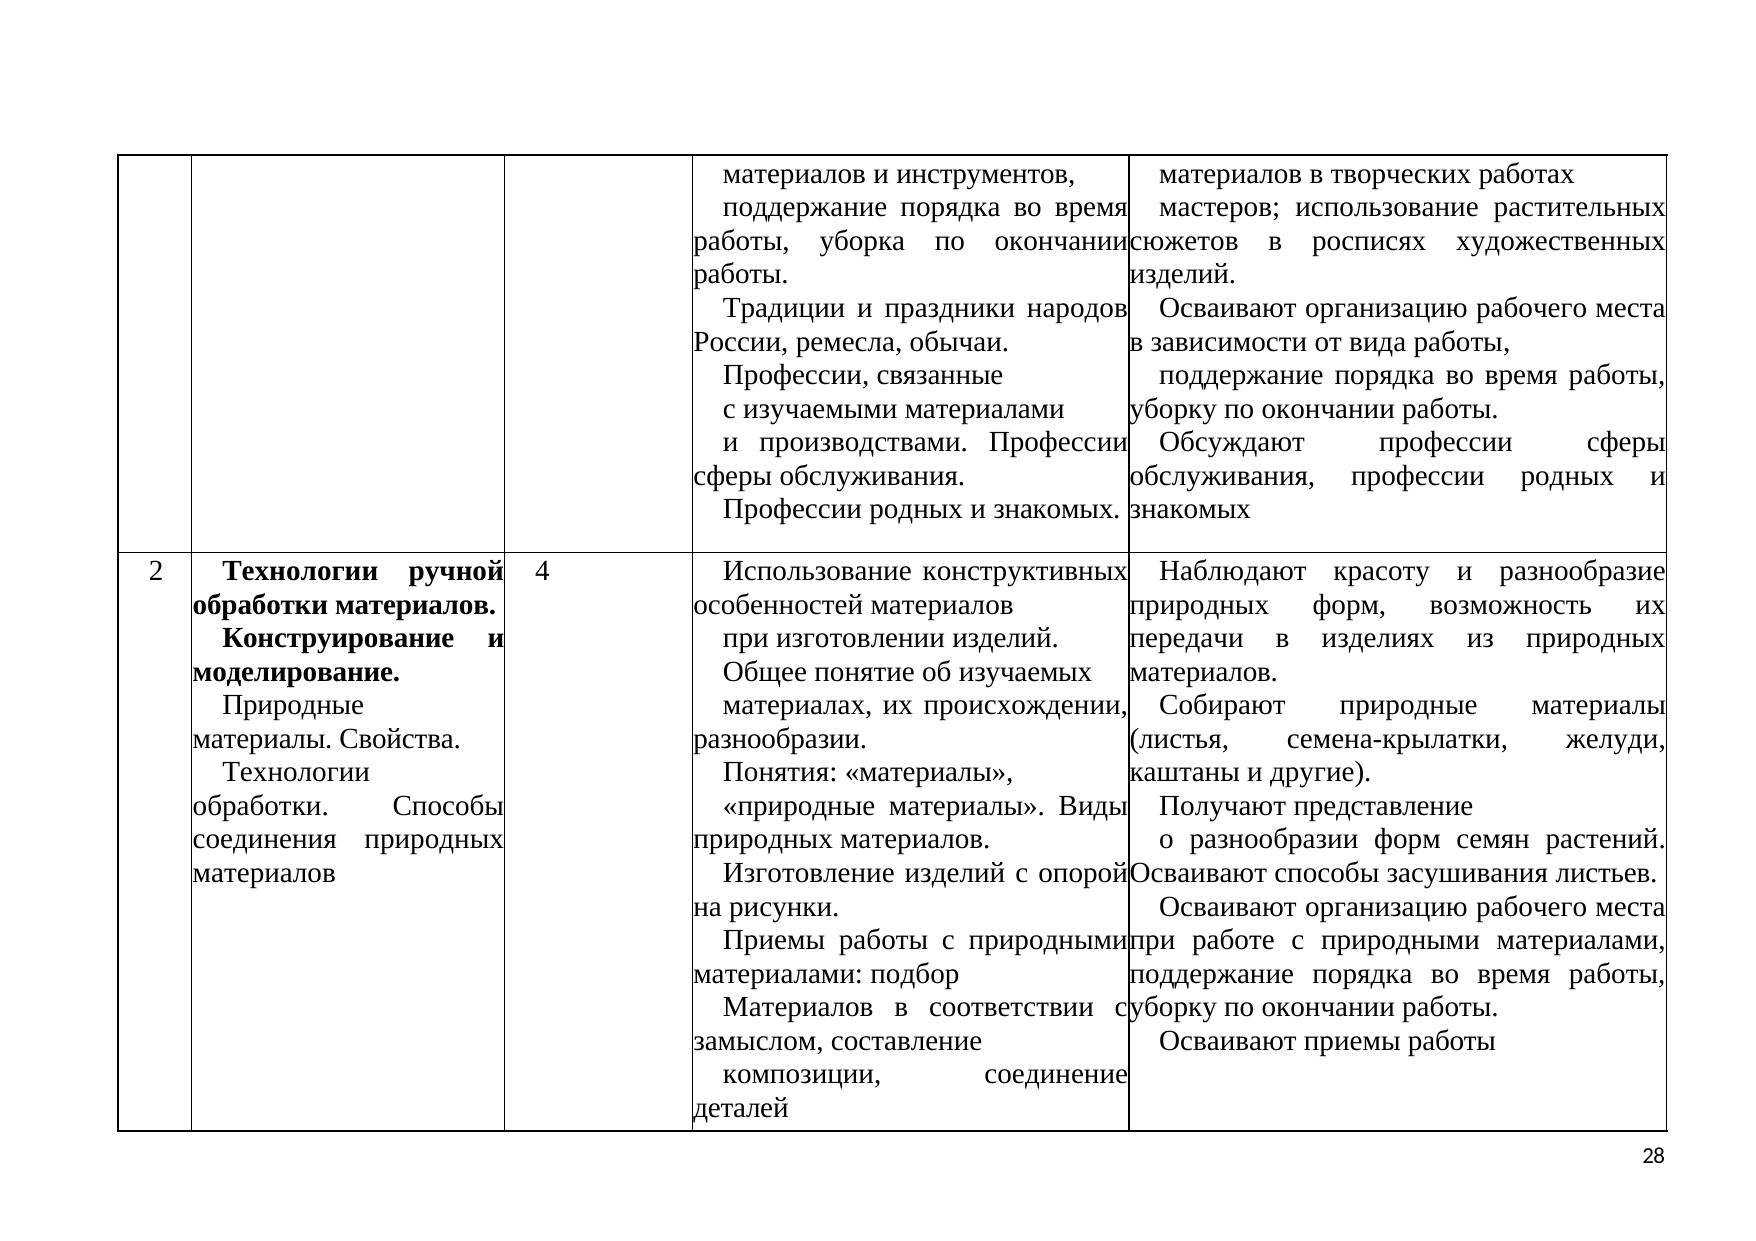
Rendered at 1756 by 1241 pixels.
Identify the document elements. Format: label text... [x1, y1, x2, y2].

table_header [119, 156, 191, 552]
table_header материалов в творческих работах мастеров; использование растительных сюжетов в росписях художественных изделий. Осваивают организацию рабочего места в зависимости от вида работы, поддержание порядка во время работы, уборку по окончании работы. Обсуждают профессии сферы обслуживания, профессии родных и знакомых [1130, 156, 1666, 552]
table_cell Использование конструктивных особенностей материалов при изготовлении изделий. Общее понятие об изучаемых материалах, их происхождении, разнообразии. Понятия: «материалы», «природные материалы». Виды природных материалов. Изготовление изделий с опорой на рисунки. Приемы работы с природными материалами: подбор Материалов в соответствии с замыслом, составление композиции, соединение деталей [693, 553, 1128, 1130]
table_cell 4 [505, 553, 692, 1130]
table_cell Наблюдают красоту и разнообразие природных форм, возможность их передачи в изделиях из природных материалов. Собирают природные материалы (листья, семена-крылатки, желуди, каштаны и другие). Получают представление о разнообразии форм семян растений. Осваивают способы засушивания листьев. Осваивают организацию рабочего места при работе с природными материалами, поддержание порядка во время работы, уборку по окончании работы. Осваивают приемы работы [1130, 553, 1666, 1130]
table_header [192, 156, 504, 552]
table_cell 2 [119, 553, 191, 1130]
table_header [505, 156, 692, 552]
table_cell Технологии ручной обработки материалов. Конструирование и моделирование. Природные материалы. Свойства. Технологии обработки. Способы соединения природных материалов [192, 553, 504, 1130]
table_header материалов и инструментов, поддержание порядка во время работы, уборка по окончании работы. Традиции и праздники народов России, ремесла, обычаи. Профессии, связанные с изучаемыми материалами и производствами. Профессии сферы обслуживания. Профессии родных и знакомых. [693, 156, 1128, 552]
